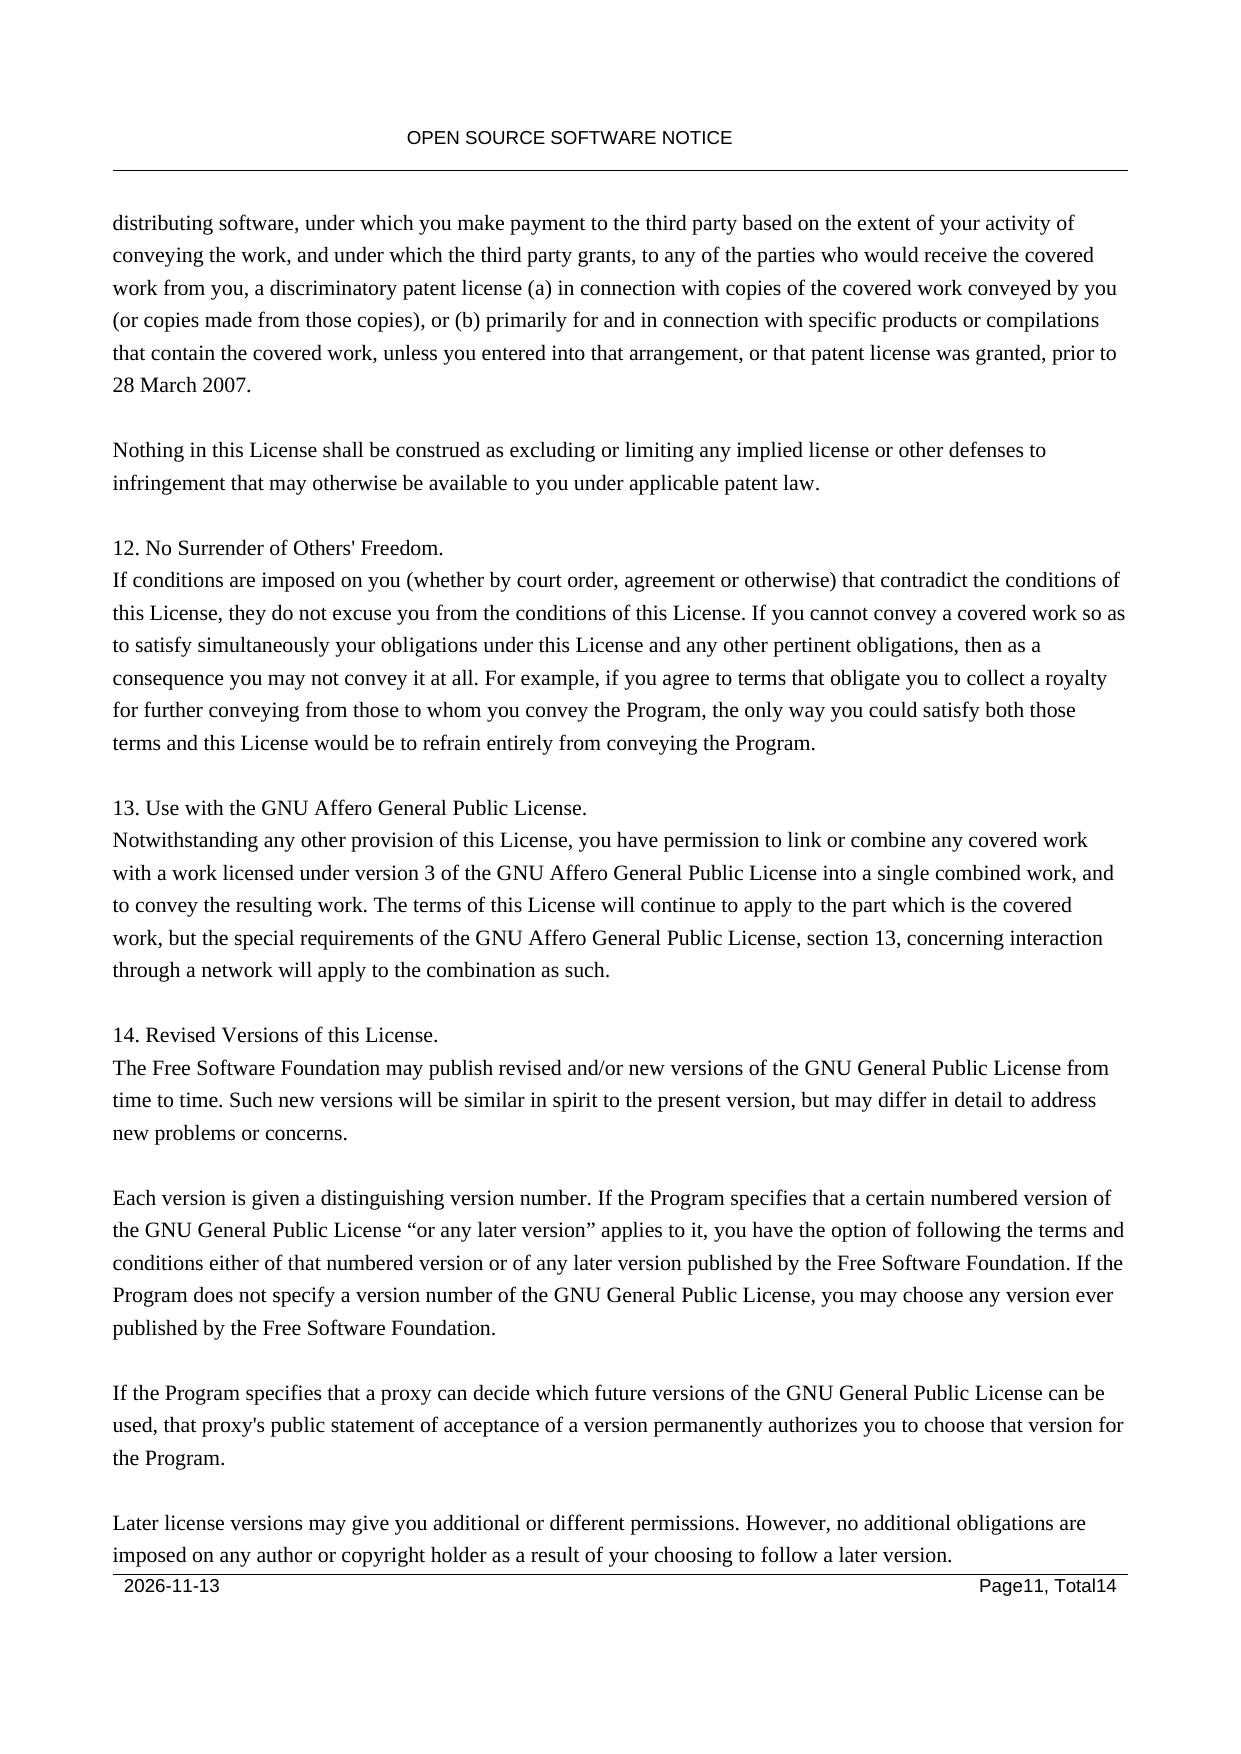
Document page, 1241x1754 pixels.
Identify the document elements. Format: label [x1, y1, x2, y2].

text [112, 206, 1128, 1571]
